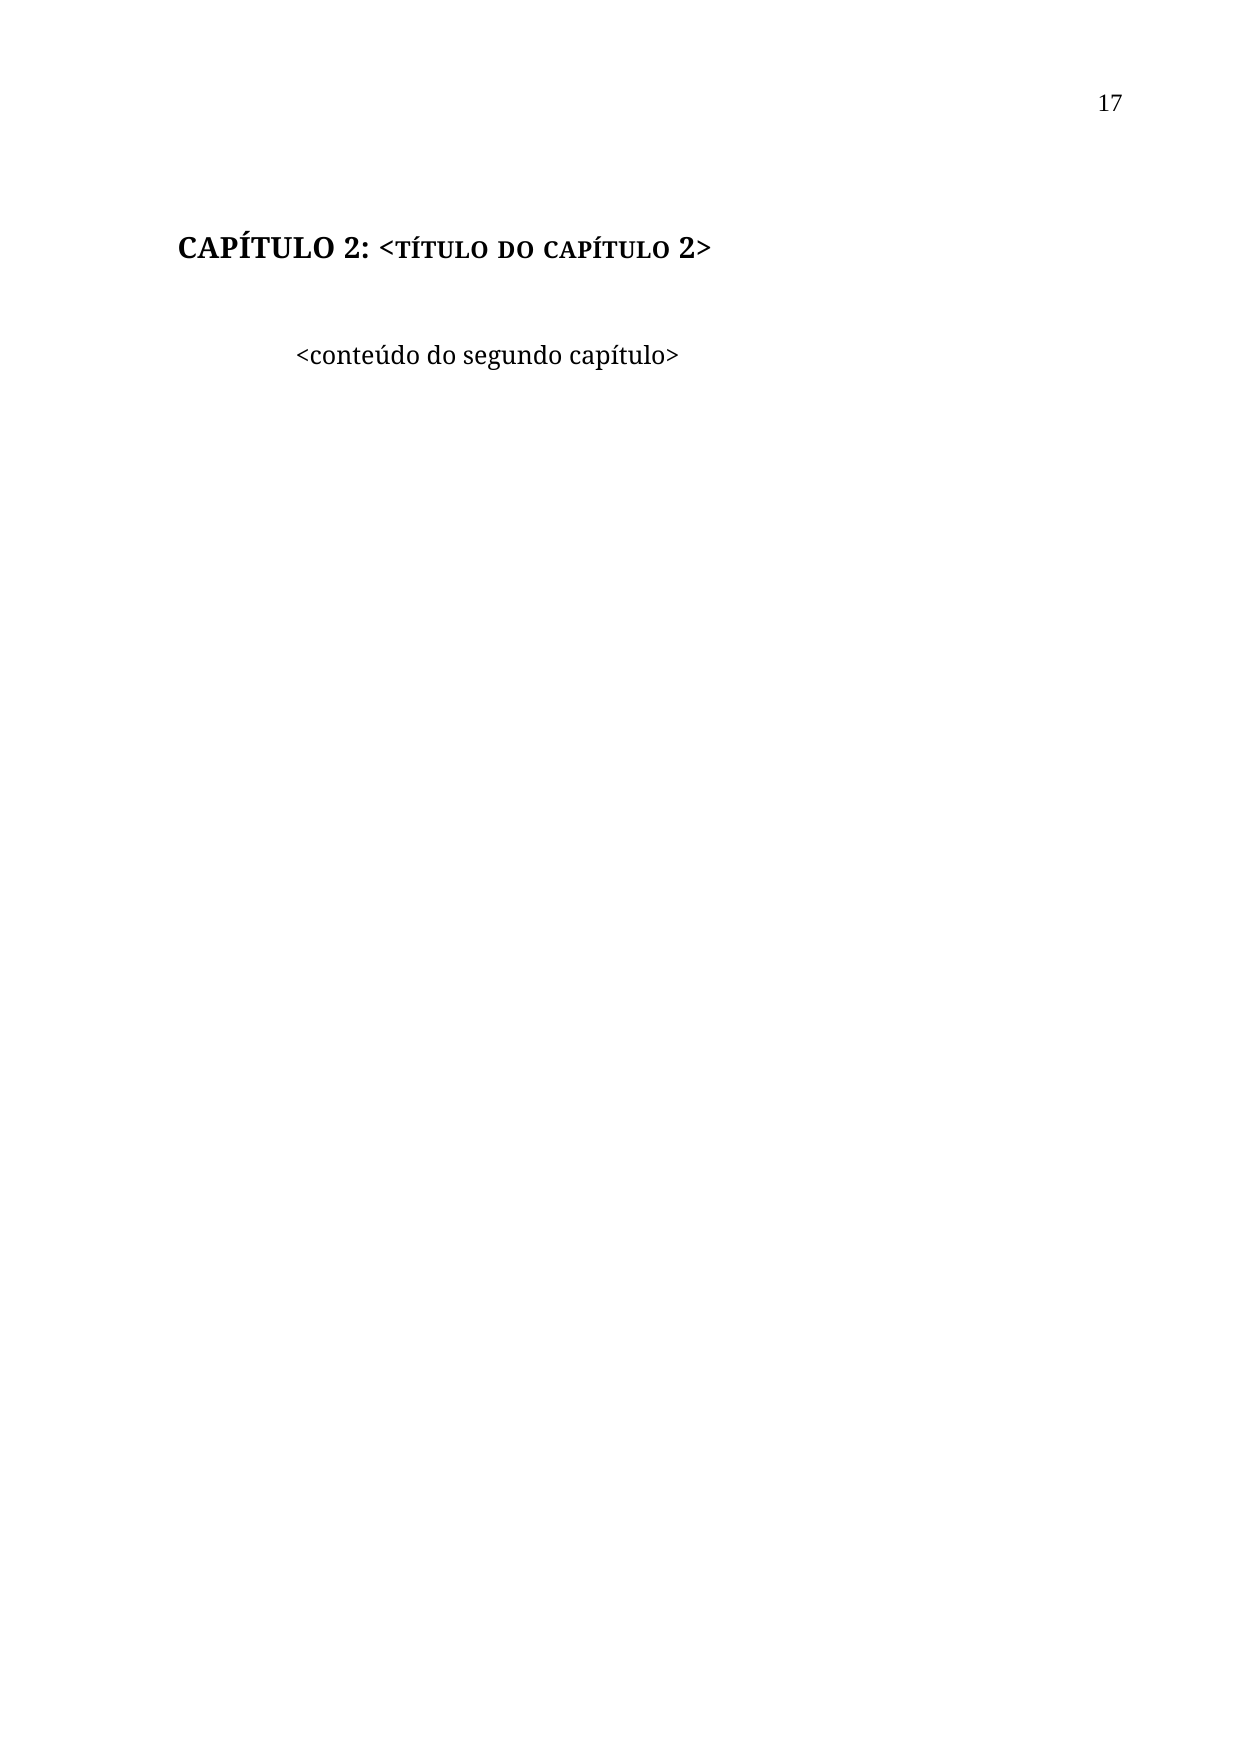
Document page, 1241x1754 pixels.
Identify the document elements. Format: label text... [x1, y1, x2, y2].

list <conteúdo do segundo capítulo> [177, 338, 1122, 372]
subtitle CAPÍTULO 2: <título do capítulo 2> [177, 227, 1122, 267]
